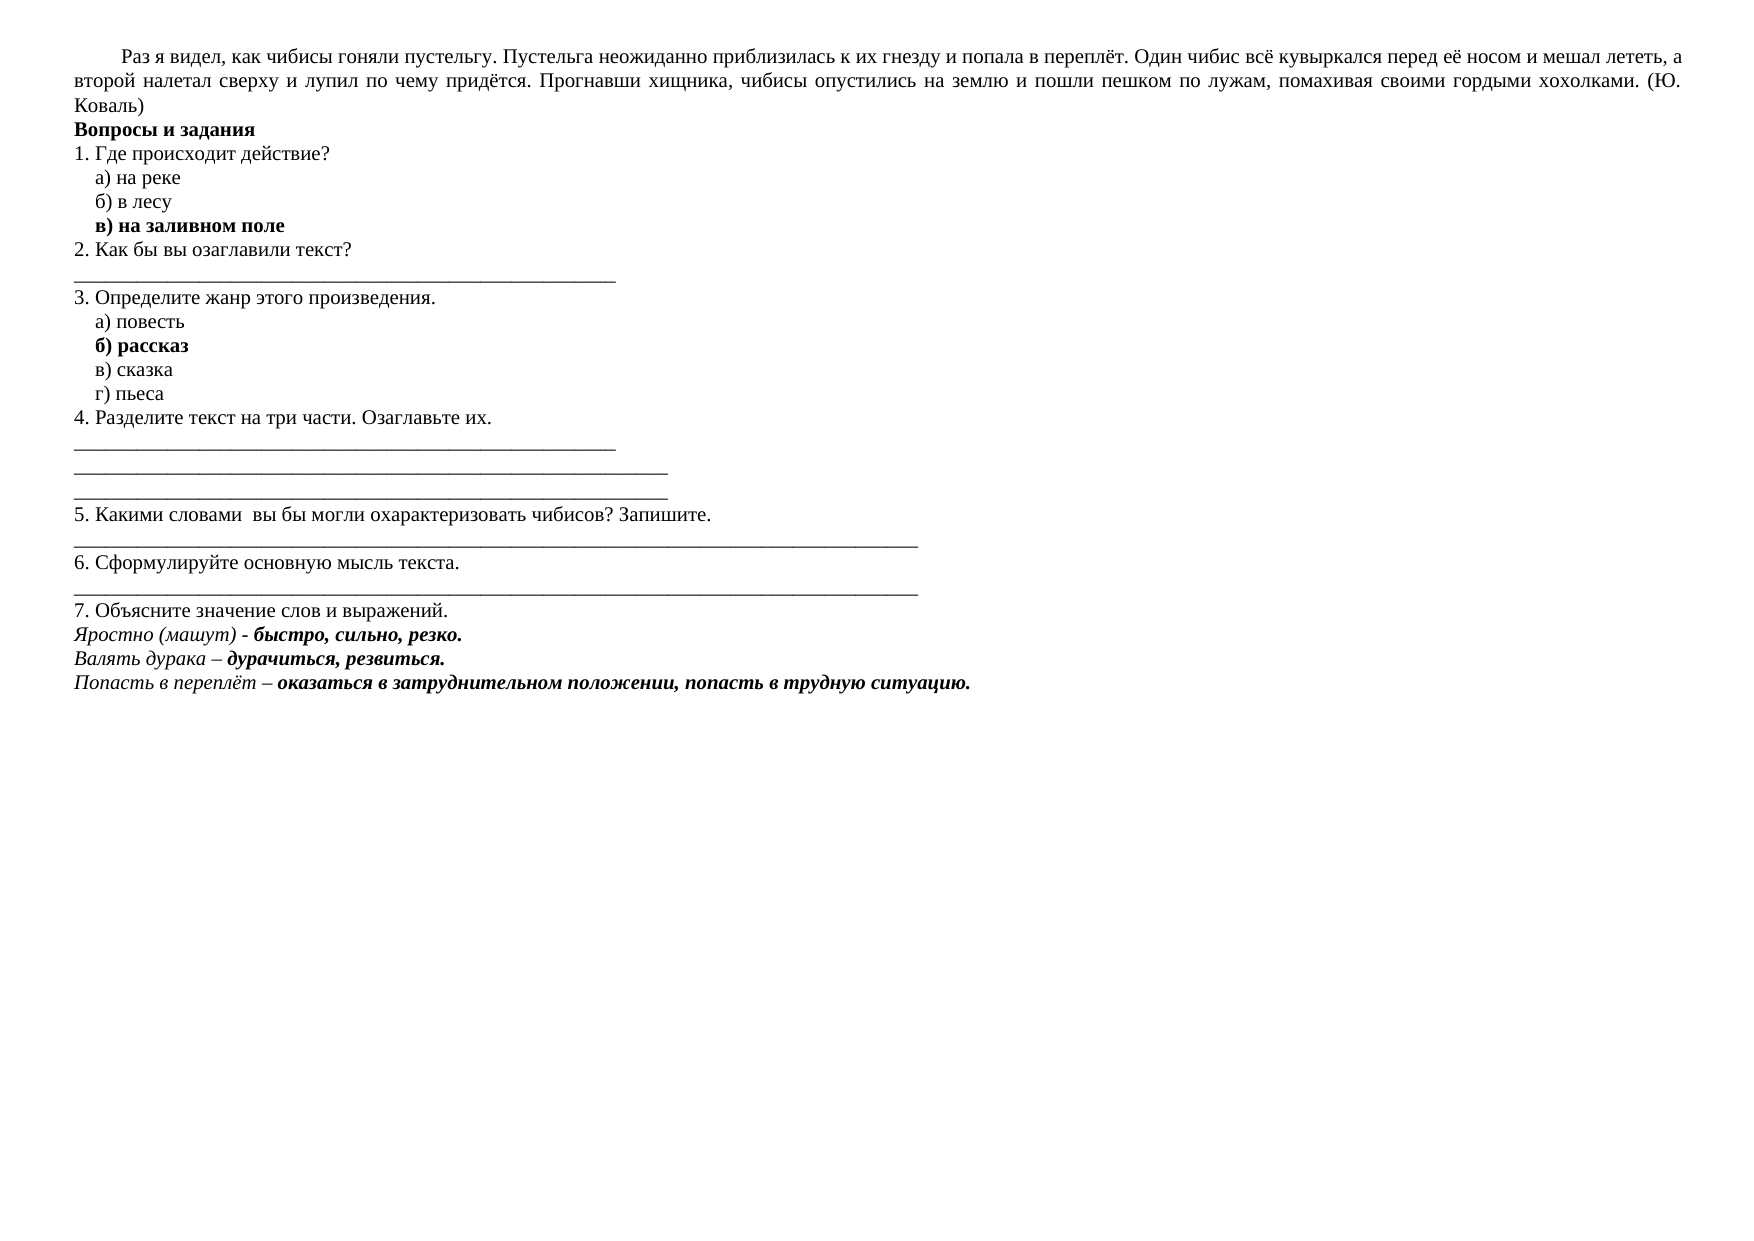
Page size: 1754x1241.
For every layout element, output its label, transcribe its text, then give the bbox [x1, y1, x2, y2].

text ____________________________________________________ [74, 429, 1683, 453]
text _________________________________________________________________________________ [74, 574, 1683, 598]
text Вопросы и задания [74, 117, 1683, 141]
text в) на заливном поле [74, 213, 1683, 237]
text в) сказка [74, 357, 1683, 381]
text б) в лесу [74, 189, 1683, 213]
text 1. Где происходит действие? [74, 141, 1683, 165]
text а) повесть [74, 309, 1683, 333]
text 3. Определите жанр этого произведения. [74, 285, 1683, 309]
text Попасть в переплёт – оказаться в затруднительном положении, попасть в трудную ситуацию. [74, 670, 1683, 694]
text 7. Объясните значение слов и выражений. [74, 598, 1683, 622]
text _________________________________________________________ [74, 453, 1683, 477]
text 2. Как бы вы озаглавили текст? [74, 237, 1683, 261]
text а) на реке [74, 165, 1683, 189]
text 6. Сформулируйте основную мысль текста. [74, 550, 1683, 574]
text 4. Разделите текст на три части. Озаглавьте их. [74, 405, 1683, 429]
text 5. Какими словами вы бы могли охарактеризовать чибисов? Запишите. [74, 502, 1683, 526]
text _________________________________________________________________________________ [74, 526, 1683, 550]
text _________________________________________________________ [74, 477, 1683, 502]
text г) пьеса [74, 381, 1683, 405]
text Раз я видел, как чибисы гоняли пустельгу. Пустельга неожиданно приблизилась к их гнезду и попала в переплёт. Один чибис всё кувыркался перед её носом и мешал лететь, а второй налетал сверху и лупил по чему придётся. Прогнавши хищника, чибисы опустились на землю и пошли пешком по лужам, помахивая своими гордыми хохолками. (Ю. Коваль) [74, 44, 1683, 117]
text Яростно (машут) - быстро, сильно, резко. [74, 622, 1683, 646]
text Валять дурака – дурачиться, резвиться. [74, 646, 1683, 670]
text б) рассказ [74, 333, 1683, 357]
text ____________________________________________________ [74, 261, 1683, 285]
